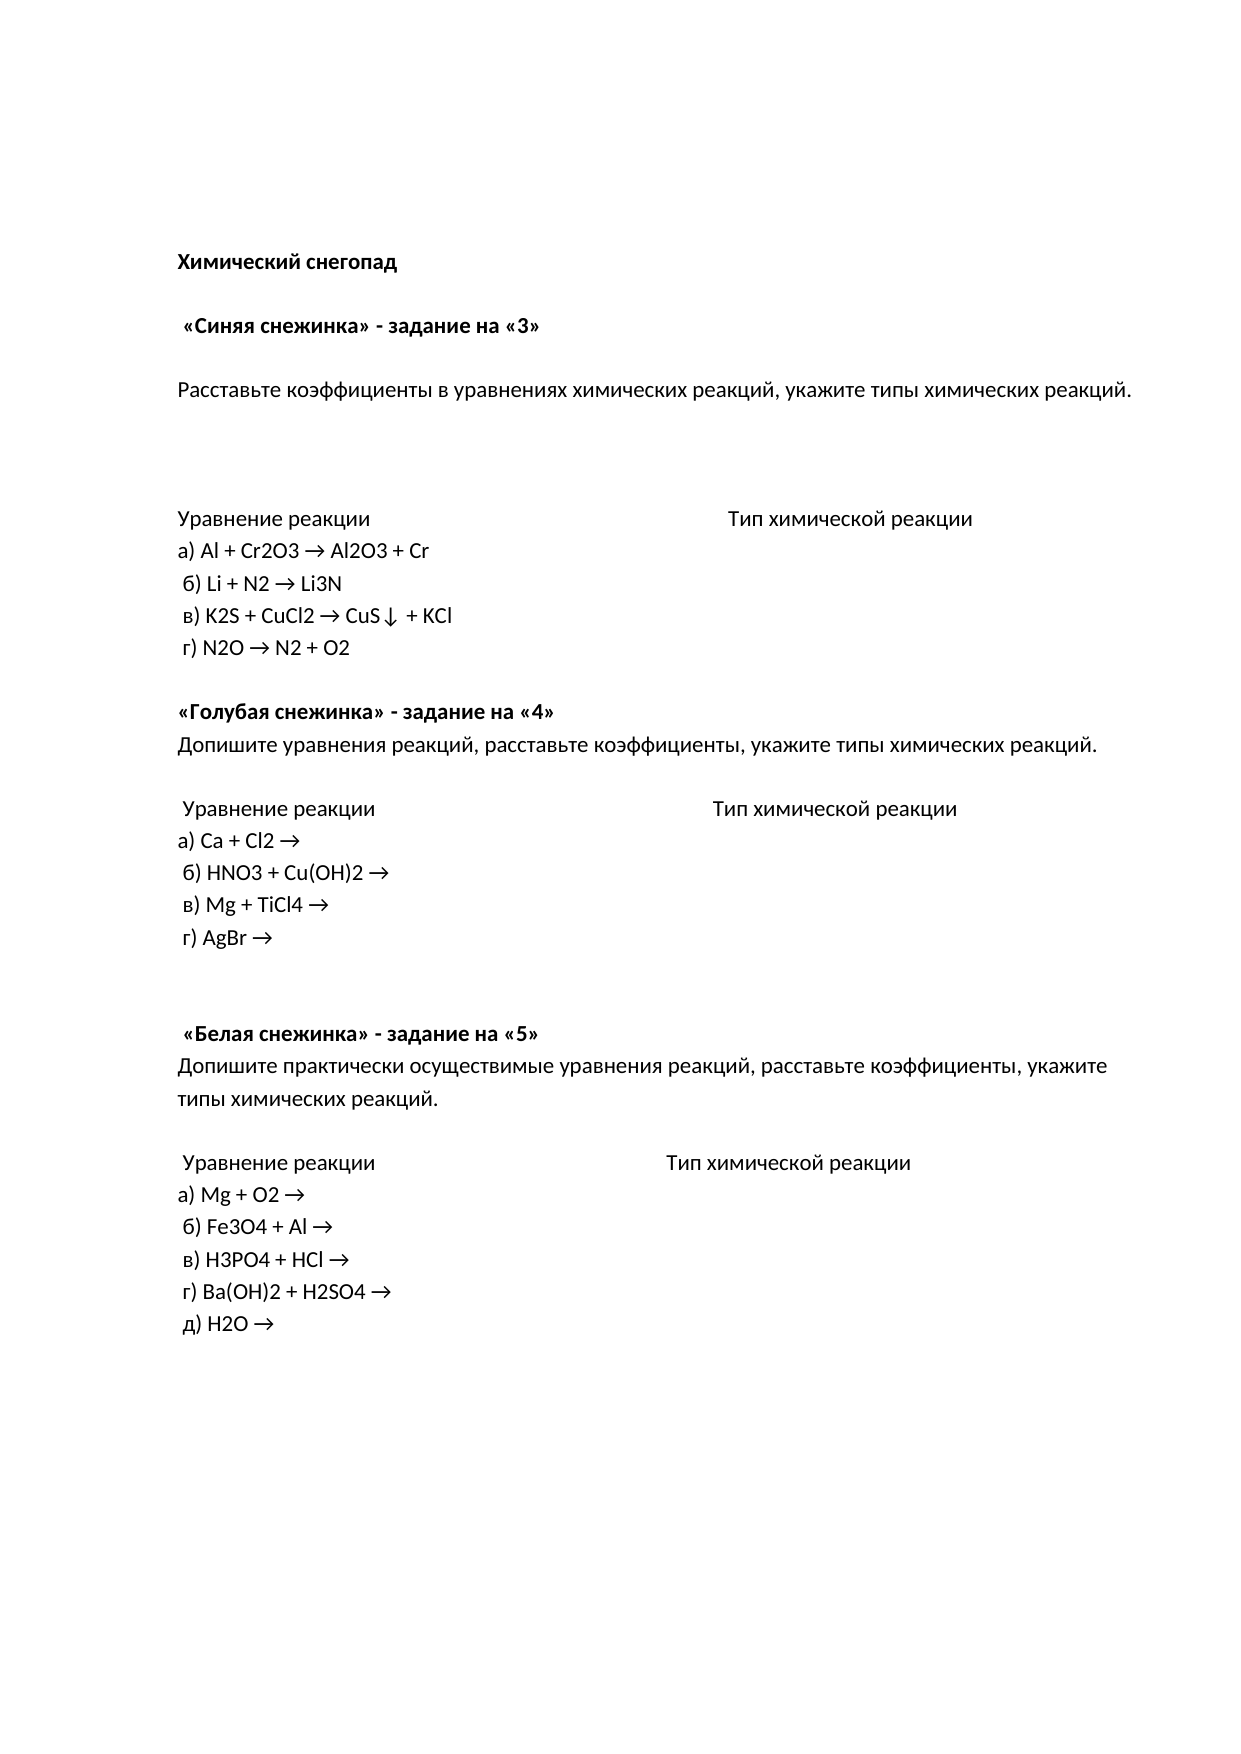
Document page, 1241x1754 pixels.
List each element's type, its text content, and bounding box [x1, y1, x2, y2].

text в) H3PO4 + HCl → [177, 1245, 1152, 1273]
text Допишите уравнения реакций, расставьте коэффициенты, укажите типы химических реакций. [177, 730, 1152, 758]
text Расставьте коэффициенты в уравнениях химических реакций, укажите типы химических реакций. [177, 376, 1152, 404]
text Уравнение реакции Тип химической реакции [177, 1148, 1152, 1176]
text д) H2O → [177, 1309, 1152, 1337]
text г) AgBr → [177, 923, 1152, 951]
text «Голубая снежинка» - задание на «4» [177, 697, 1152, 726]
text Химический снегопад [177, 247, 1152, 275]
text г) Ba(OH)2 + H2SO4 → [177, 1277, 1152, 1305]
text а) Mg + O2 → [177, 1180, 1152, 1208]
text Допишите практически осуществимые уравнения реакций, расставьте коэффициенты, укажите типы химических реакций. [177, 1052, 1152, 1112]
text а) Al + Cr2O3 → Al2O3 + Cr [177, 537, 1152, 564]
text «Белая снежинка» - задание на «5» [177, 1019, 1152, 1047]
text а) Ca + Cl2 → [177, 826, 1152, 854]
text в) K2S + CuCl2 → CuS↓ + KCl [177, 601, 1152, 629]
text в) Mg + TiCl4 → [177, 891, 1152, 919]
text г) N2O → N2 + O2 [177, 633, 1152, 661]
text б) Fe3O4 + Al → [177, 1212, 1152, 1241]
text Уравнение реакции Тип химической реакции [177, 794, 1152, 822]
text «Синяя снежинка» - задание на «3» [177, 311, 1152, 339]
text Уравнение реакции Тип химической реакции [177, 504, 1152, 532]
text б) HNO3 + Cu(OH)2 → [177, 858, 1152, 886]
text б) Li + N2 → Li3N [177, 569, 1152, 597]
